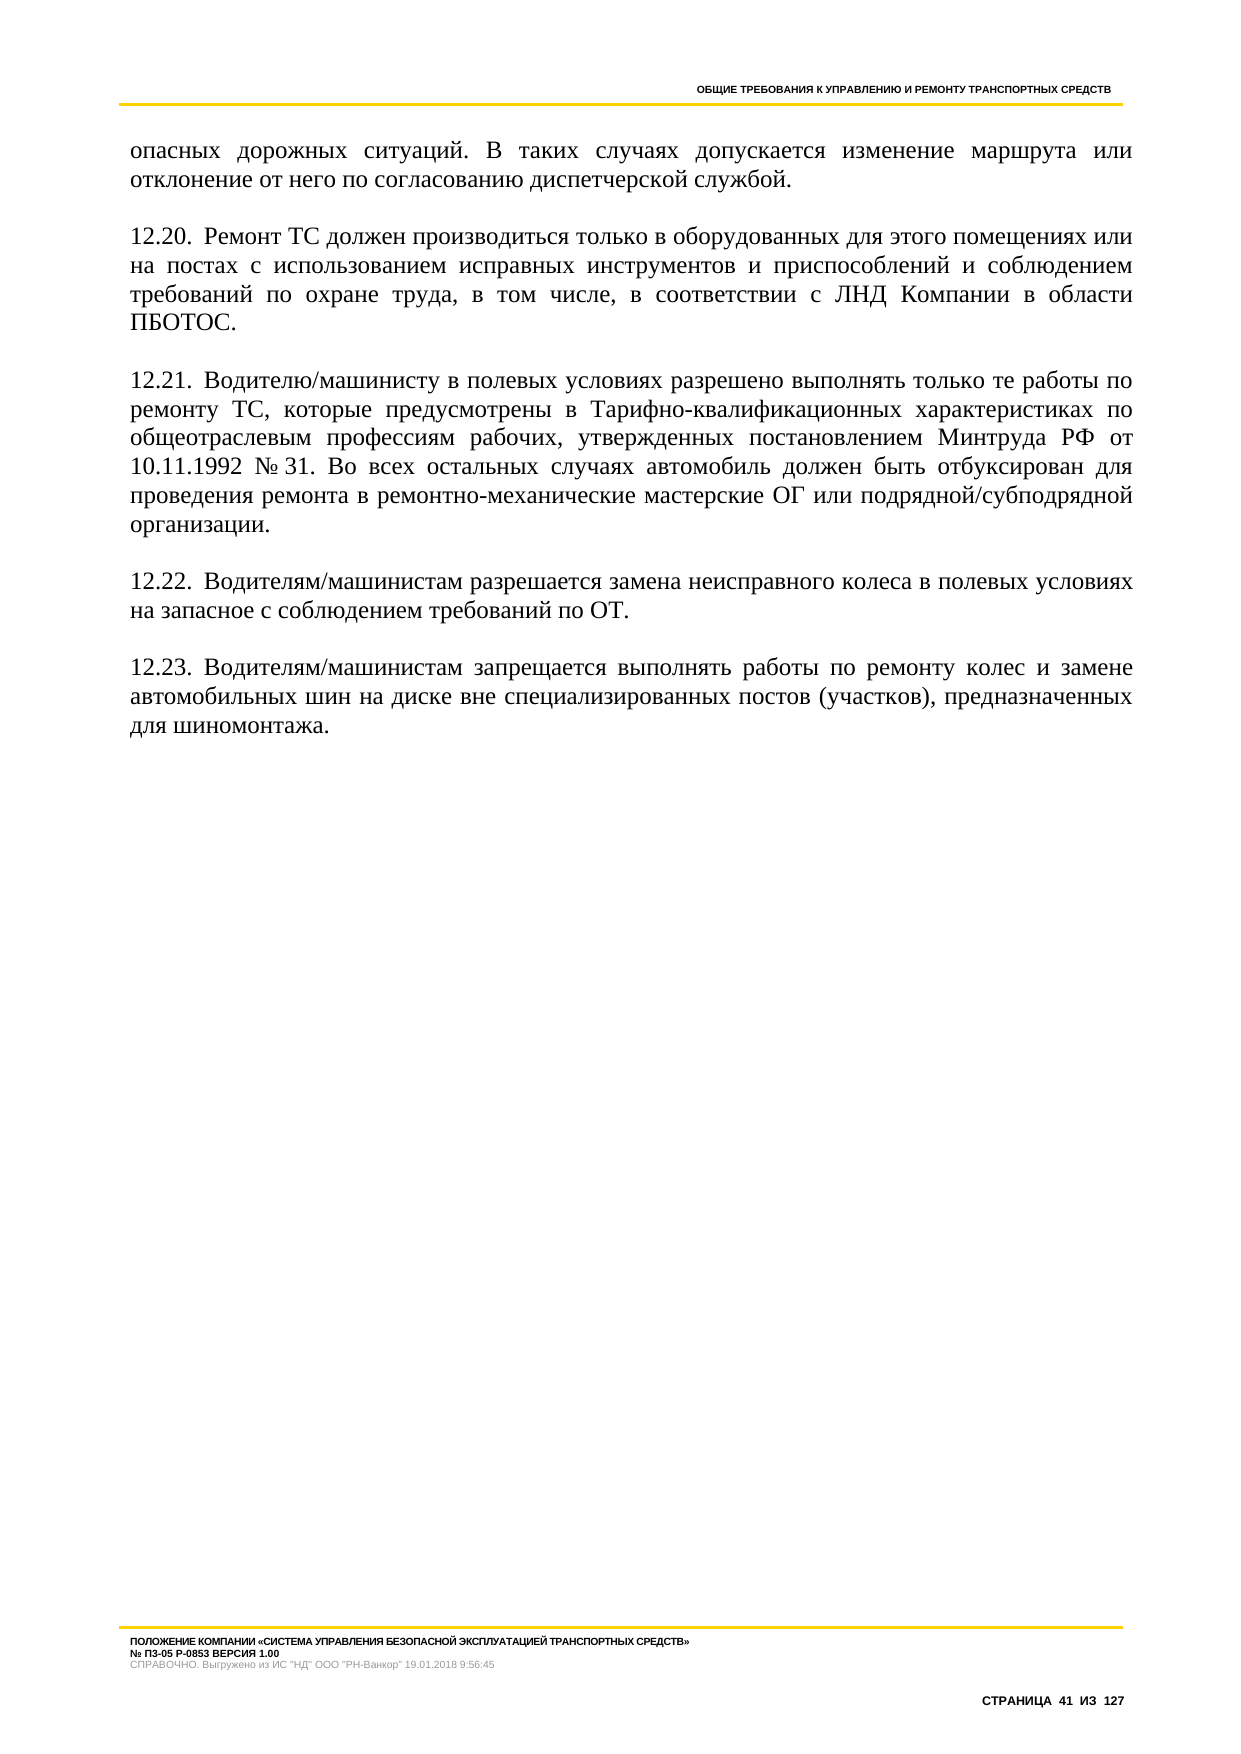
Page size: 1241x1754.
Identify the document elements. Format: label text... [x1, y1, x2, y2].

list Водителю/машинисту в полевых условиях разрешено выполнять только те работы по ремонту ТС, которые предусмотрены в Тарифно-квалификационных характеристиках по общеотраслевым профессиям рабочих, утвержденных постановлением Минтруда РФ от 10.11.1992 № 31. Во всех остальных случаях автомобиль должен быть отбуксирован для проведения ремонта в ремонтно-механические мастерские ОГ или подрядной/субподрядной организации. [130, 365, 1134, 537]
list Ремонт ТС должен производиться только в оборудованных для этого помещениях или на постах с использованием исправных инструментов и приспособлений и соблюдением требований по охране труда, в том числе, в соответствии с ЛНД Компании в области ПБОТОС. [130, 221, 1134, 336]
list Водителям/машинистам разрешается замена неисправного колеса в полевых условиях на запасное с соблюдением требований по ОТ. [130, 566, 1134, 624]
list Водителям/машинистам запрещается выполнять работы по ремонту колес и замене автомобильных шин на диске вне специализированных постов (участков), предназначенных для шиномонтажа. [130, 652, 1134, 739]
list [130, 135, 1134, 192]
